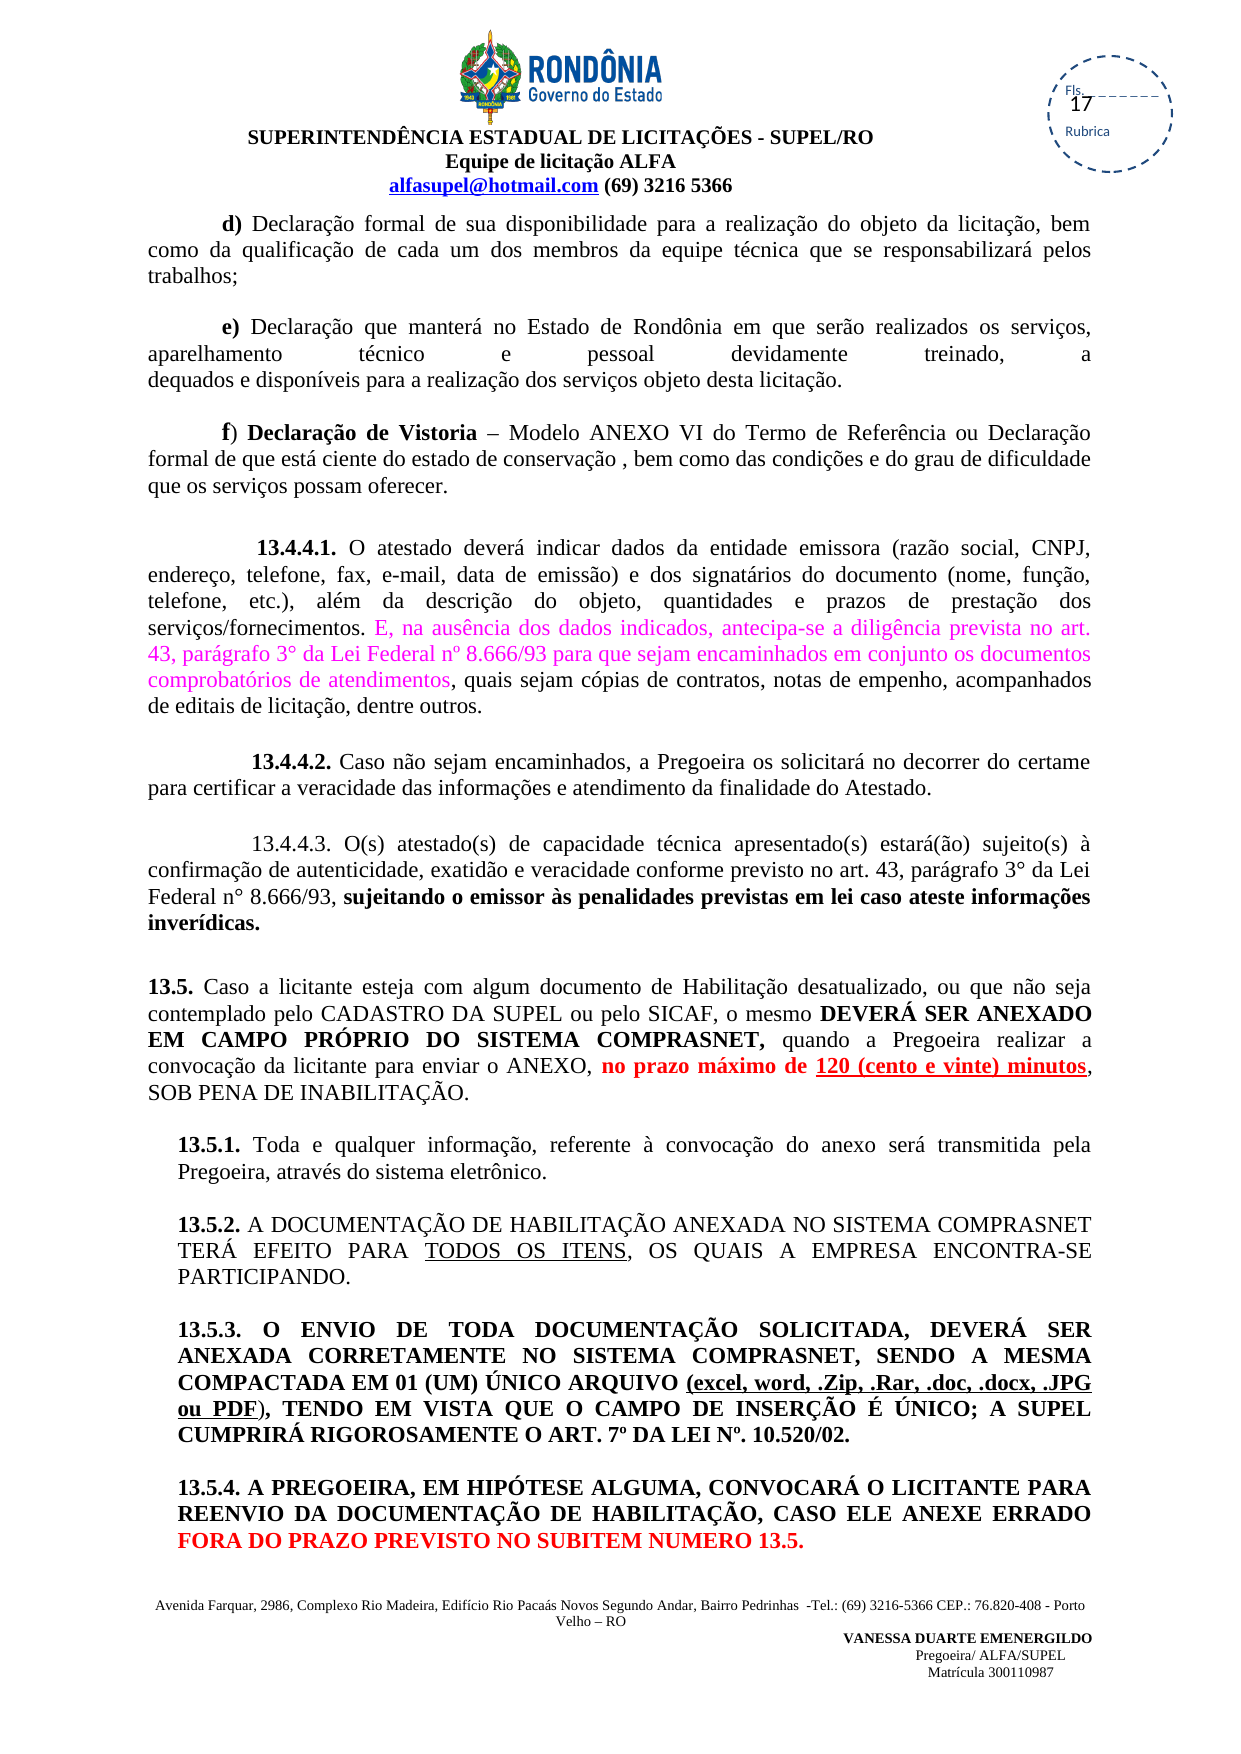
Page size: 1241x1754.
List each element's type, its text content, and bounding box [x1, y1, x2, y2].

text 13.5.1. Toda e qualquer informação, referente à convocação do anexo será transmitida pela Pregoeira, através do sistema eletrônico. [177, 1132, 1092, 1184]
text 13.4.4.2. Caso não sejam encaminhados, a Pregoeira os solicitará no decorrer do certame para certificar a veracidade das informações e atendimento da finalidade do Atestado. [148, 748, 1092, 801]
picture [459, 29, 662, 125]
text 13.4.4.3. O(s) atestado(s) de capacidade técnica apresentado(s) estará(ão) sujeito(s) à confirmação de autenticidade, exatidão e veracidade conforme previsto no art. 43, parágrafo 3° da Lei Federal n° 8.666/93, sujeitando o emissor às penalidades previstas em lei caso ateste informações inverídicas. [148, 830, 1092, 935]
text 13.5.2. A DOCUMENTAÇÃO DE HABILITAÇÃO ANEXADA NO SISTEMA COMPRASNET TERÁ EFEITO PARA TODOS OS ITENS, OS QUAIS A EMPRESA ENCONTRA-SE PARTICIPANDO. [177, 1211, 1092, 1290]
text f) Declaração de Vistoria – Modelo ANEXO VI do Termo de Referência ou Declaração formal de que está ciente do estado de conservação , bem como das condições e do grau de dificuldade que os serviços possam oferecer. [148, 417, 1092, 498]
text 13.5.4. A PREGOEIRA, EM HIPÓTESE ALGUMA, CONVOCARÁ O LICITANTE PARA REENVIO DA DOCUMENTAÇÃO DE HABILITAÇÃO, CASO ELE ANEXE ERRADO FORA DO PRAZO PREVISTO NO SUBITEM NUMERO 13.5. [177, 1474, 1092, 1553]
text e) Declaração que manterá no Estado de Rondônia em que serão realizados os serviços, aparelhamento técnico e pessoal devidamente treinado, a dequados e disponíveis para a realização dos serviços objeto desta licitação. [148, 313, 1092, 392]
text 13.5. Caso a licitante esteja com algum documento de Habilitação desatualizado, ou que não seja contemplado pelo CADASTRO DA SUPEL ou pelo SICAF, o mesmo DEVERÁ SER ANEXADO EM CAMPO PRÓPRIO DO SISTEMA COMPRASNET, quando a Pregoeira realizar a convocação da licitante para enviar o ANEXO, no prazo máximo de 120 (cento e vinte) minutos, SOB PENA DE INABILITAÇÃO. [148, 973, 1092, 1105]
text d) Declaração formal de sua disponibilidade para a realização do objeto da licitação, bem como da qualificação de cada um dos membros da equipe técnica que se responsabilizará pelos trabalhos; [148, 210, 1092, 289]
text 13.4.4.1. O atestado deverá indicar dados da entidade emissora (razão social, CNPJ, endereço, telefone, fax, e-mail, data de emissão) e dos signatários do documento (nome, função, telefone, etc.), além da descrição do objeto, quantidades e prazos de prestação dos serviços/fornecimentos. E, na ausência dos dados indicados, antecipa-se a diligência prevista no art. 43, parágrafo 3° da Lei Federal nº 8.666/93 para que sejam encaminhados em conjunto os documentos comprobatórios de atendimentos, quais sejam cópias de contratos, notas de empenho, acompanhados de editais de licitação, dentre outros. [148, 534, 1092, 719]
text 13.5.3. O ENVIO DE TODA DOCUMENTAÇÃO SOLICITADA, DEVERÁ SER ANEXADA CORRETAMENTE NO SISTEMA COMPRASNET, SENDO A MESMA COMPACTADA EM 01 (UM) ÚNICO ARQUIVO (excel, word, .Zip, .Rar, .doc, .docx, .JPG ou PDF), TENDO EM VISTA QUE O CAMPO DE INSERÇÃO É ÚNICO; A SUPEL CUMPRIRÁ RIGOROSAMENTE O ART. 7º DA LEI Nº. 10.520/02. [177, 1316, 1092, 1448]
